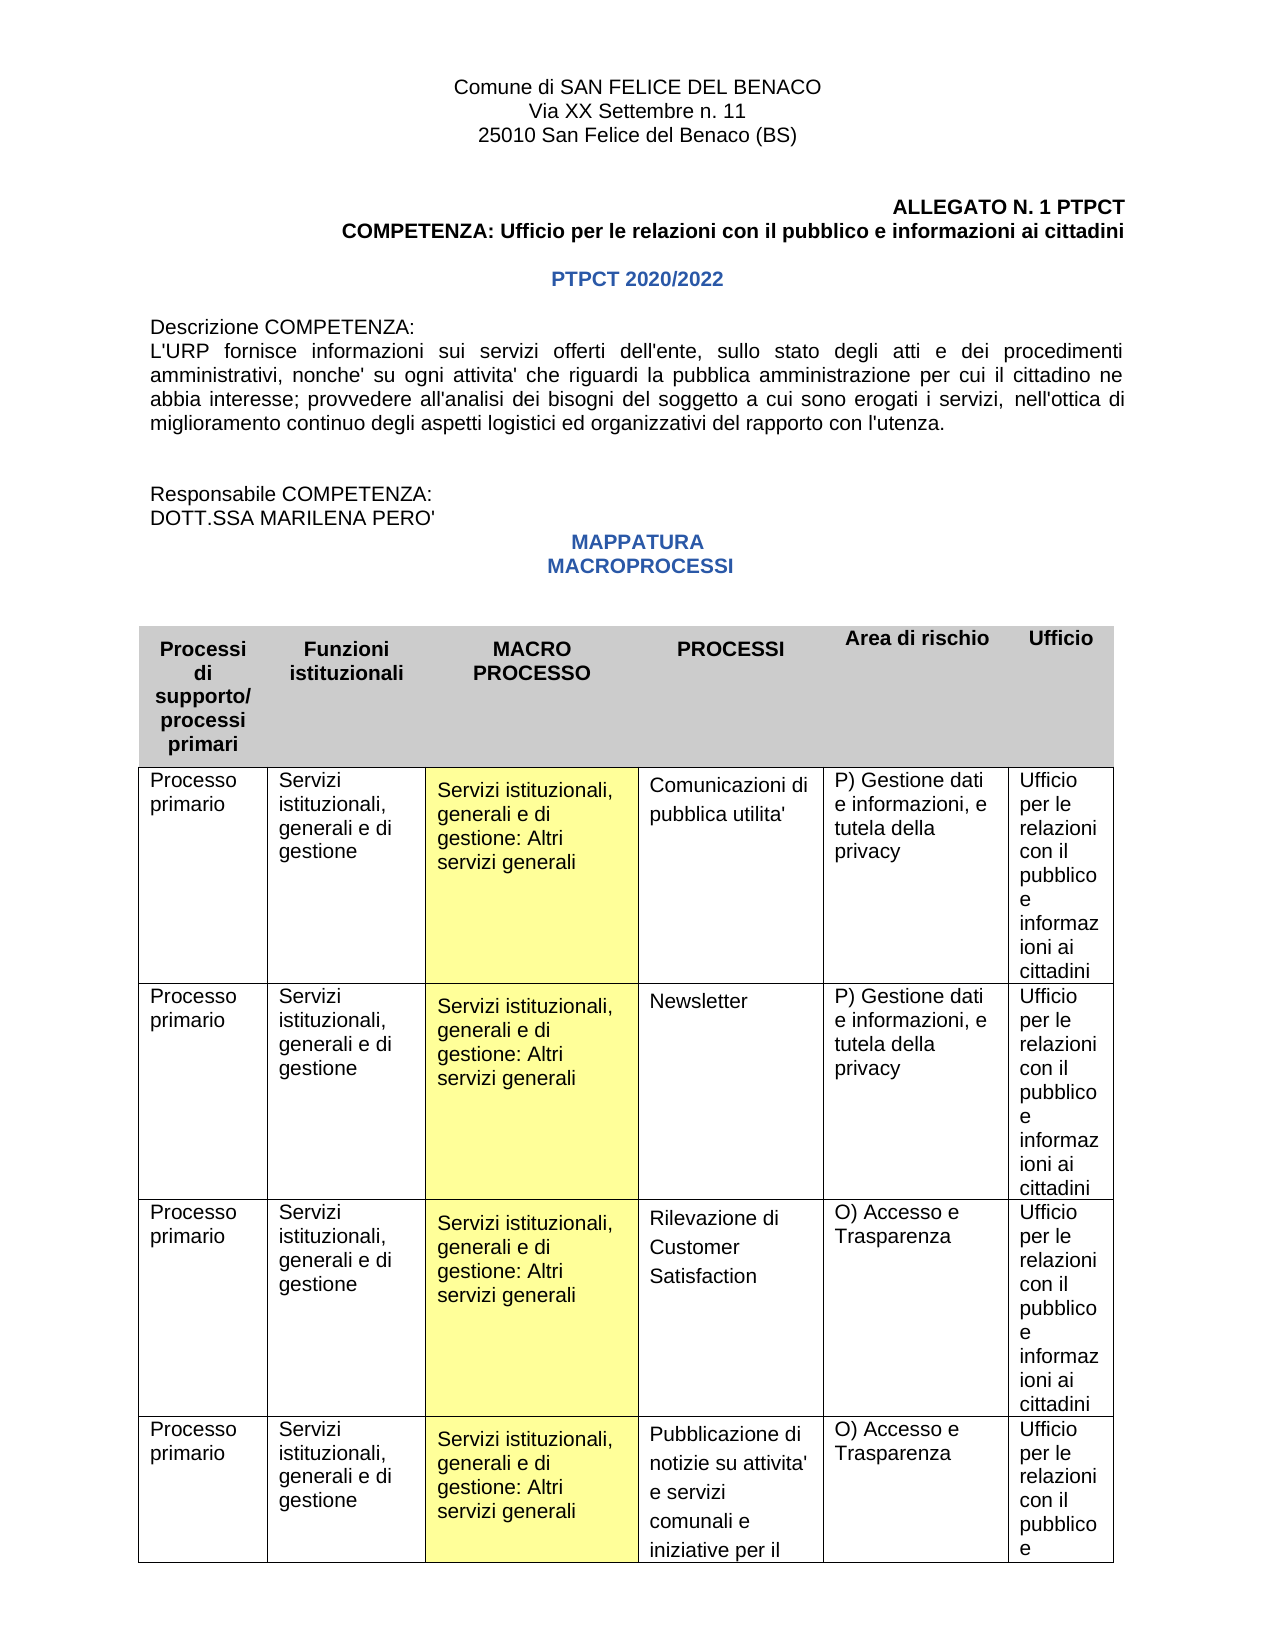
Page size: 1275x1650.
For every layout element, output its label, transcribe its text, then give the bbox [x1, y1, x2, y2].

table_header Area di rischio [823, 626, 1008, 767]
table_cell Servizi istituzionali, generali e di gestione [268, 984, 425, 1199]
text MAPPATURA [150, 530, 1125, 554]
table_cell Newsletter [639, 984, 823, 1199]
table_cell Processo primario [139, 768, 267, 983]
table_cell Servizi istituzionali, generali e di gestione [268, 768, 425, 983]
table_cell Comunicazioni di pubblica utilita' [639, 768, 823, 983]
table_cell P) Gestione dati e informazioni, e tutela della privacy [824, 984, 1008, 1199]
text Via XX Settembre n. 11 [150, 99, 1125, 123]
text DOTT.SSA MARILENA PERO' [150, 506, 1125, 530]
text Descrizione COMPETENZA: [150, 314, 1125, 338]
table_cell Servizi istituzionali, generali e di gestione: Altri servizi generali [426, 984, 638, 1199]
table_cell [1009, 1417, 1113, 1562]
table_cell Ufficio per le relazioni con il pubblico e informazioni ai cittadini [1009, 984, 1113, 1199]
table_cell Ufficio per le relazioni con il pubblico e informazioni ai cittadini [1009, 768, 1113, 983]
table_cell Processo primario [139, 1417, 267, 1562]
table_cell Servizi istituzionali, generali e di gestione: Altri servizi generali [426, 768, 638, 983]
text MACROPROCESSI [150, 554, 1125, 578]
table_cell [639, 1417, 823, 1562]
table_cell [824, 1417, 1008, 1562]
table_cell P) Gestione dati e informazioni, e tutela della privacy [824, 768, 1008, 983]
table_cell O) Accesso e Trasparenza [824, 1200, 1008, 1416]
text 25010 San Felice del Benaco (BS) [150, 123, 1125, 147]
table_cell Servizi istituzionali, generali e di gestione [268, 1200, 425, 1416]
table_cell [268, 1417, 425, 1562]
text Responsabile COMPETENZA: [150, 482, 1125, 506]
table_header PROCESSI [638, 626, 823, 767]
text COMPETENZA: Ufficio per le relazioni con il pubblico e informazioni ai cittadini [150, 219, 1125, 243]
table_cell Servizi istituzionali, generali e di gestione: Altri servizi generali [426, 1200, 638, 1416]
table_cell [426, 1417, 638, 1562]
table_header MACRO PROCESSO [426, 626, 638, 767]
text L'URP fornisce informazioni sui servizi offerti dell'ente, sullo stato degli atti e dei procedimenti amministrativi, nonche' su ogni attivita' che riguardi la pubblica amministrazione per cui il cittadino ne abbia interesse; provvedere all'analisi dei bisogni del soggetto a cui sono erogati i servizi, nell'ottica di miglioramento continuo degli aspetti logistici ed organizzativi del rapporto con l'utenza. [150, 338, 1125, 434]
table_cell Ufficio per le relazioni con il pubblico e informazioni ai cittadini [1009, 1200, 1113, 1416]
text PTPCT 2020/2022 [150, 267, 1125, 291]
text ALLEGATO N. 1 PTPCT [150, 195, 1125, 219]
table_cell Processo primario [139, 1200, 267, 1416]
table_header Ufficio [1008, 626, 1114, 767]
table_header Funzioni istituzionali [267, 626, 426, 767]
table_cell Processo primario [139, 984, 267, 1199]
table_cell Rilevazione di Customer Satisfaction [639, 1200, 823, 1416]
text Comune di SAN FELICE DEL BENACO [150, 75, 1125, 99]
table_header Processi di supporto/processi primari [139, 626, 267, 767]
